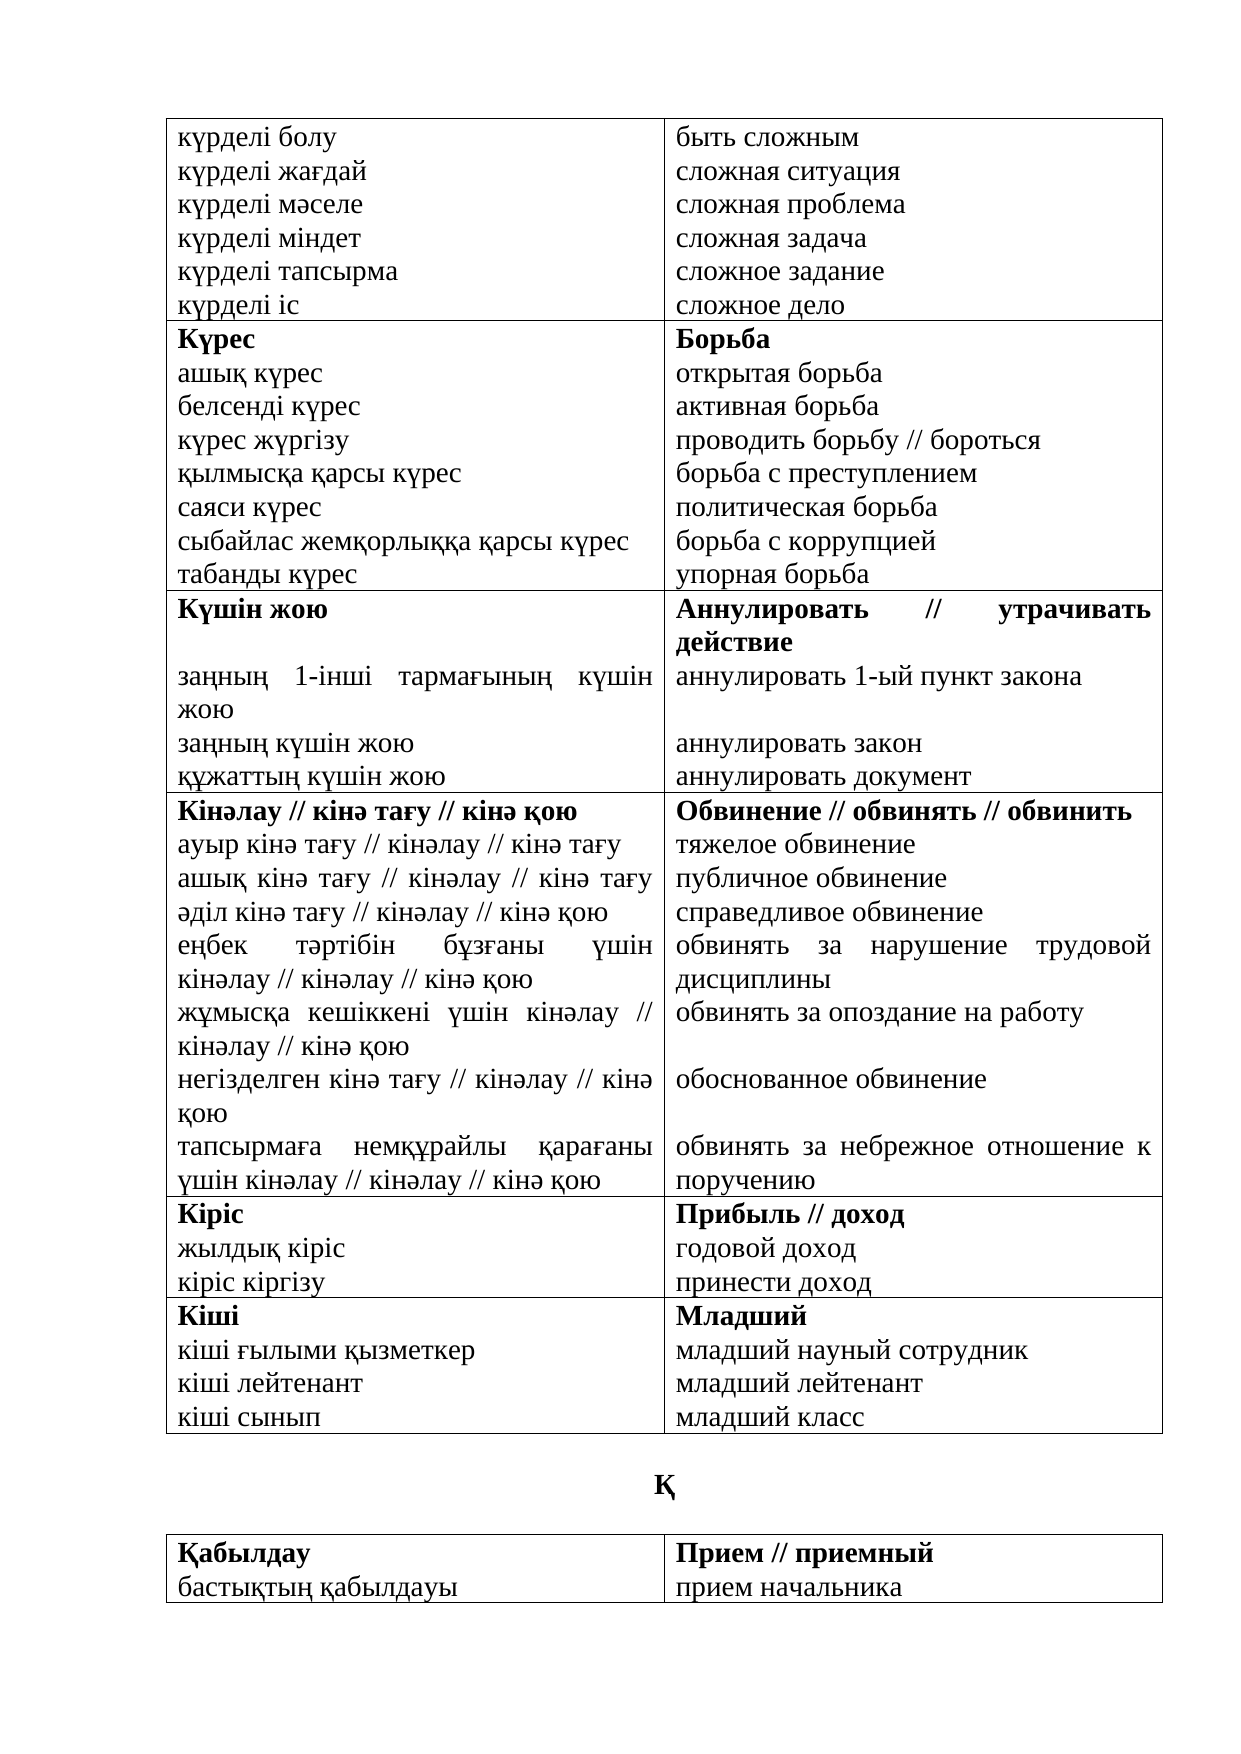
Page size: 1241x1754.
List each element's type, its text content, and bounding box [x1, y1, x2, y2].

table_cell Кіріс жылдық кіріс кіріс кіргізу [167, 1197, 664, 1297]
table_cell Күрес ашық күрес белсенді күрес күрес жүргізу қылмысқа қарсы күрес саяси күрес сыбайлас жемқорлыққа қарсы күрес табанды күрес [167, 321, 664, 590]
table_cell Борьба открытая борьба активная борьба проводить борьбу // бороться борьба с преступлением политическая борьба борьба с коррупцией упорная борьба [665, 321, 1162, 590]
table_cell Младший младший науный сотрудник младший лейтенант младший класс [665, 1298, 1162, 1432]
table_cell Прибыль // доход годовой доход принести доход [665, 1197, 1162, 1297]
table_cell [665, 119, 1162, 320]
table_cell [167, 119, 664, 320]
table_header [665, 1535, 1162, 1602]
table_cell Аннулировать // утрачивать действие аннулировать 1-ый пункт закона аннулировать закон аннулировать документ [665, 591, 1162, 792]
table_cell Кінәлау // кінә тағу // кінә қою ауыр кінә тағу // кінәлау // кінә тағу ашық кінә тағу // кінәлау // кінә тағу әділ кінә тағу // кінәлау // кінә қою еңбек тәртібін бұзғаны үшін кінәлау // кінәлау // кінә қою жұмысқа кешіккені үшін кінәлау // кінәлау // кінә қою негізделген кінә тағу // кінәлау // кінә қою тапсырмаға немқұрайлы қарағаны үшін кінәлау // кінәлау // кінә қою [167, 793, 664, 1196]
table_cell Кіші кіші ғылыми қызметкер кіші лейтенант кіші сынып [167, 1298, 664, 1432]
table_cell Обвинение // обвинять // обвинить тяжелое обвинение публичное обвинение справедливое обвинение обвинять за нарушение трудовой дисциплины обвинять за опоздание на работу обоснованное обвинение обвинять за небрежное отношение к поручению [665, 793, 1162, 1196]
table_cell Күшін жою заңның 1-інші тармағының күшін жою заңның күшін жою құжаттың күшін жою [167, 591, 664, 792]
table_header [167, 1535, 664, 1602]
text Қ [177, 1467, 1152, 1501]
